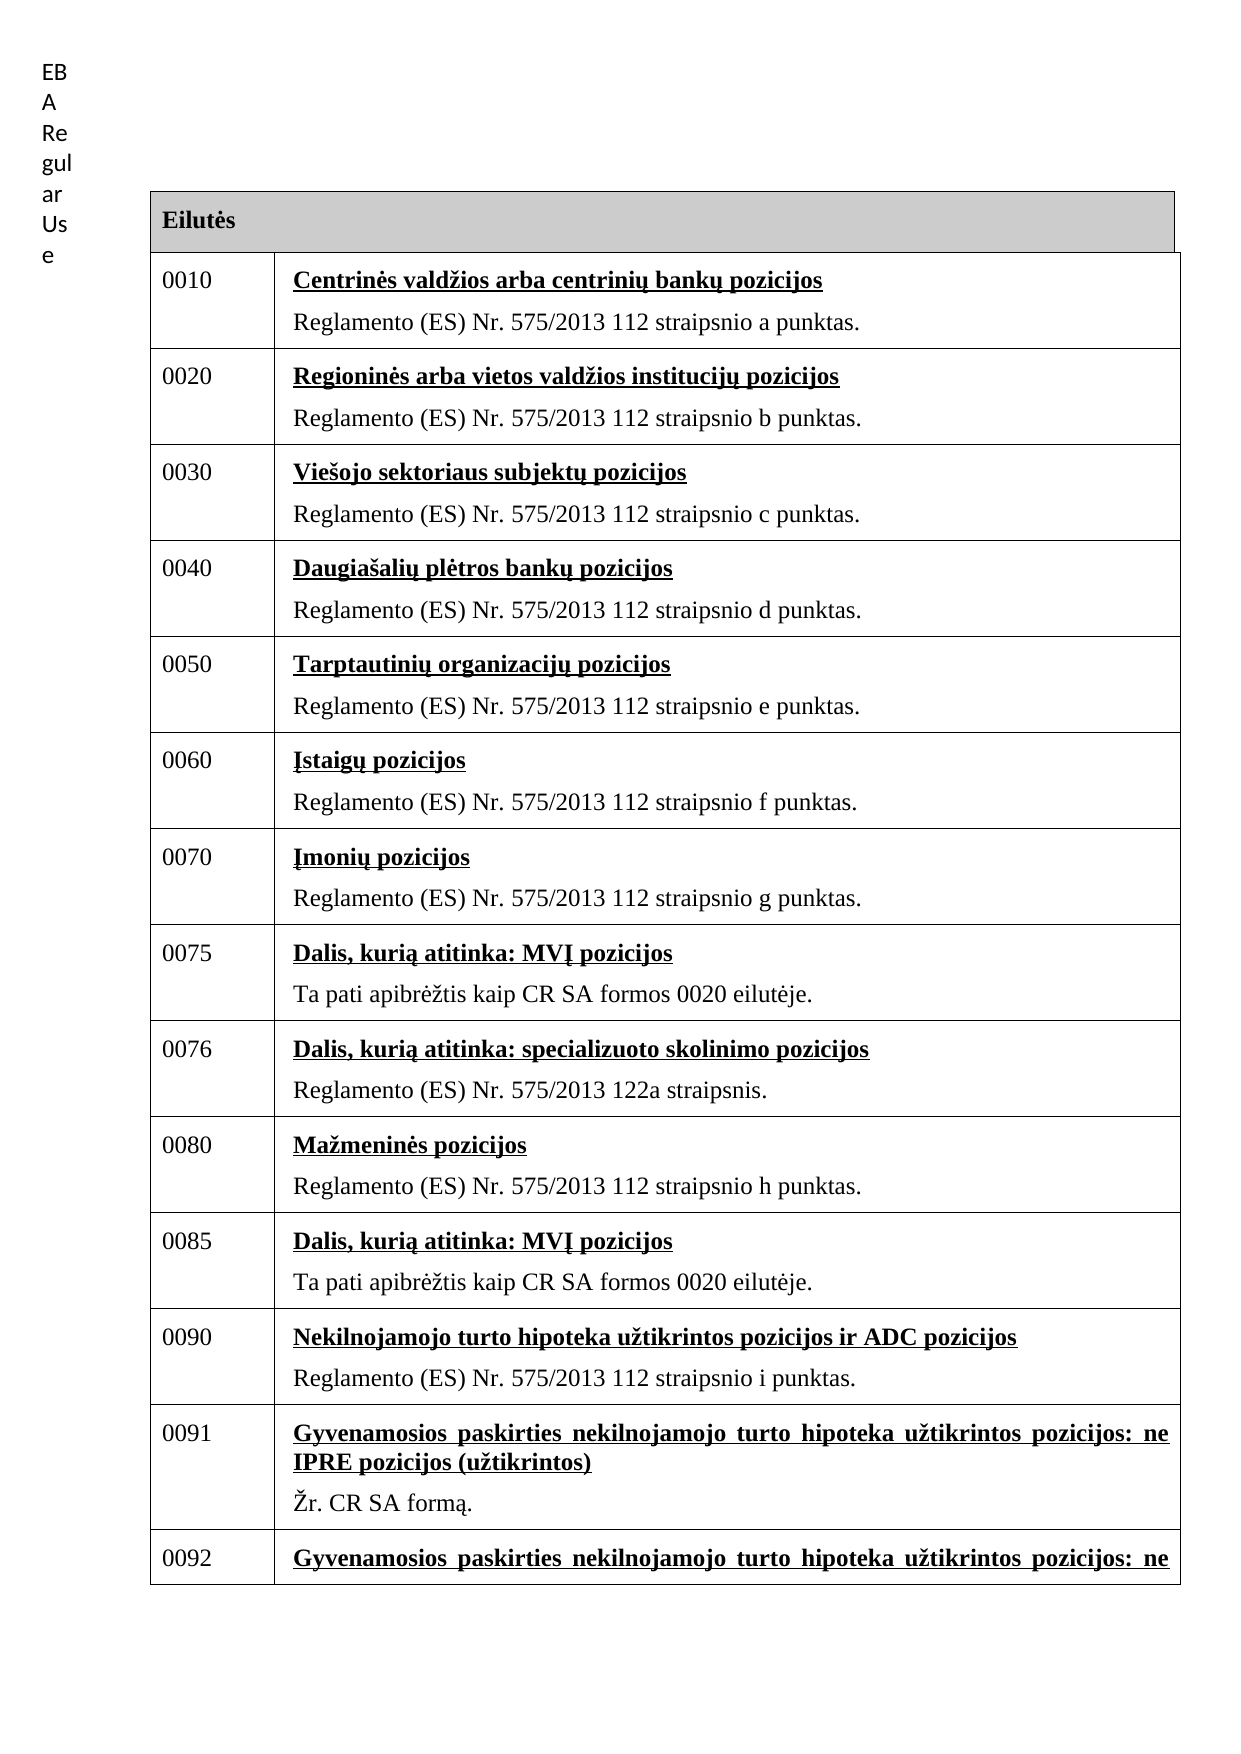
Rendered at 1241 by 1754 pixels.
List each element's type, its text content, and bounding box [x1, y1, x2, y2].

table_cell 0010 [151, 253, 274, 348]
table_cell Gyvenamosios paskirties nekilnojamojo turto hipoteka užtikrintos pozicijos: ne IPRE pozicijos (užtikrintos) Žr. CR SA formą. [275, 1405, 1180, 1529]
table_cell 0091 [151, 1405, 274, 1529]
table_cell Regioninės arba vietos valdžios institucijų pozicijos Reglamento (ES) Nr. 575/2013 112 straipsnio b punktas. [275, 349, 1180, 444]
table_cell Įstaigų pozicijos Reglamento (ES) Nr. 575/2013 112 straipsnio f punktas. [275, 733, 1180, 828]
table_cell 0040 [151, 541, 274, 636]
table_cell 0092 [151, 1530, 274, 1584]
table_cell 0075 [151, 925, 274, 1020]
table_cell Viešojo sektoriaus subjektų pozicijos Reglamento (ES) Nr. 575/2013 112 straipsnio c punktas. [275, 445, 1180, 540]
table_cell 0076 [151, 1021, 274, 1116]
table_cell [275, 1530, 1180, 1584]
table_cell Tarptautinių organizacijų pozicijos Reglamento (ES) Nr. 575/2013 112 straipsnio e punktas. [275, 637, 1180, 732]
table_cell Dalis, kurią atitinka: MVĮ pozicijos Ta pati apibrėžtis kaip CR SA formos 0020 eilutėje. [275, 925, 1180, 1020]
table_cell 0060 [151, 733, 274, 828]
table_cell Nekilnojamojo turto hipoteka užtikrintos pozicijos ir ADC pozicijos Reglamento (ES) Nr. 575/2013 112 straipsnio i punktas. [275, 1309, 1180, 1404]
table_cell Centrinės valdžios arba centrinių bankų pozicijos Reglamento (ES) Nr. 575/2013 112 straipsnio a punktas. [275, 253, 1180, 348]
table_cell Daugiašalių plėtros bankų pozicijos Reglamento (ES) Nr. 575/2013 112 straipsnio d punktas. [275, 541, 1180, 636]
table_cell 0030 [151, 445, 274, 540]
table_cell 0085 [151, 1213, 274, 1308]
table_header Eilutės [151, 192, 1174, 252]
table_cell 0090 [151, 1309, 274, 1404]
table_cell 0070 [151, 829, 274, 924]
table_cell 0080 [151, 1117, 274, 1212]
table_cell Mažmeninės pozicijos Reglamento (ES) Nr. 575/2013 112 straipsnio h punktas. [275, 1117, 1180, 1212]
table_cell Dalis, kurią atitinka: specializuoto skolinimo pozicijos Reglamento (ES) Nr. 575/2013 122a straipsnis. [275, 1021, 1180, 1116]
table_cell 0020 [151, 349, 274, 444]
table_cell Dalis, kurią atitinka: MVĮ pozicijos Ta pati apibrėžtis kaip CR SA formos 0020 eilutėje. [275, 1213, 1180, 1308]
table_cell Įmonių pozicijos Reglamento (ES) Nr. 575/2013 112 straipsnio g punktas. [275, 829, 1180, 924]
table_cell 0050 [151, 637, 274, 732]
